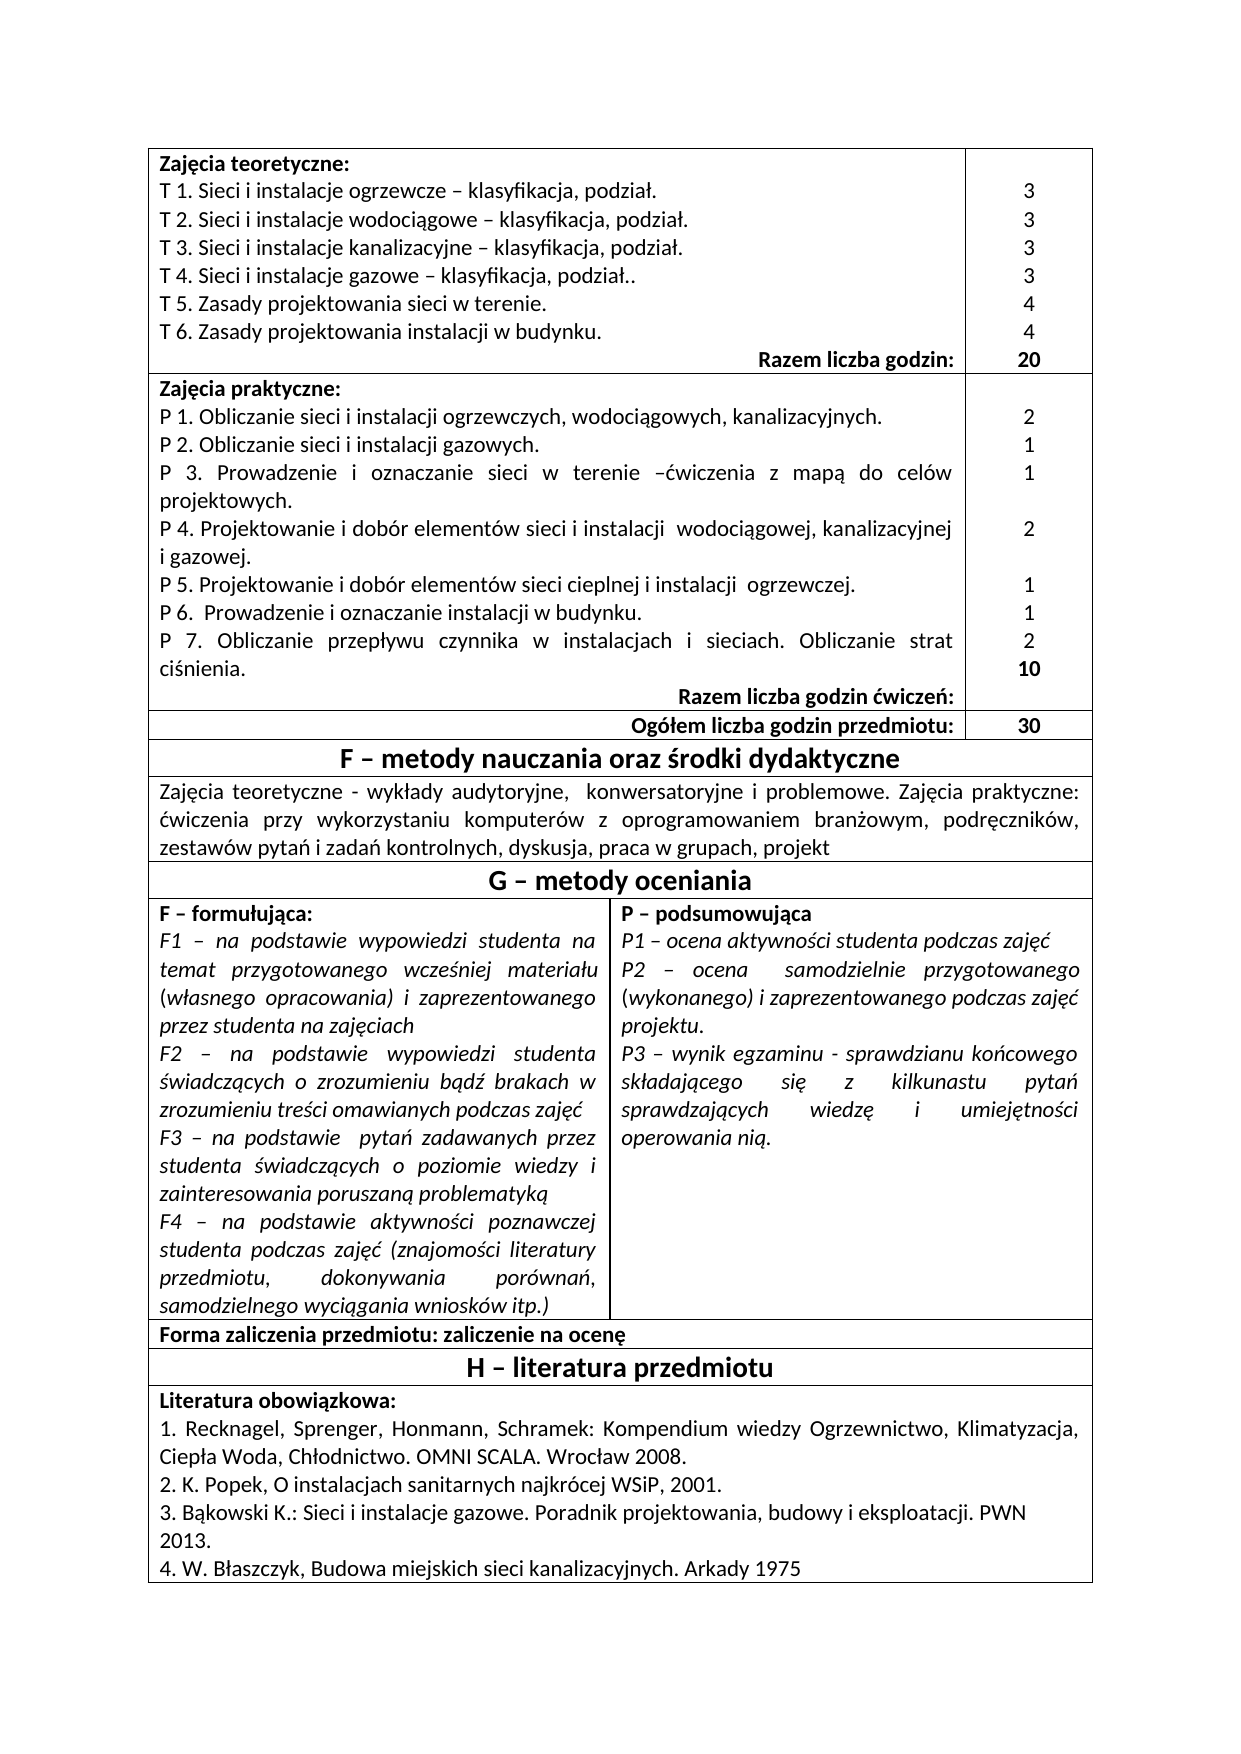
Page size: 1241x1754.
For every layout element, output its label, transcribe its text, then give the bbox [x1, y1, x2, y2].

table_cell 3 3 3 3 4 4 20 [966, 149, 1092, 373]
table_cell Ogółem liczba godzin przedmiotu: [149, 711, 965, 739]
table_cell Zajęcia teoretyczne: T 1. Sieci i instalacje ogrzewcze – klasyfikacja, podział. T 2. Sieci i instalacje wodociągowe – klasyfikacja, podział. T 3. Sieci i instalacje kanalizacyjne – klasyfikacja, podział. T 4. Sieci i instalacje gazowe – klasyfikacja, podział.. T 5. Zasady projektowania sieci w terenie. T 6. Zasady projektowania instalacji w budynku. Razem liczba godzin: [149, 149, 965, 373]
table_cell Zajęcia teoretyczne - wykłady audytoryjne, konwersatoryjne i problemowe. Zajęcia praktyczne: ćwiczenia przy wykorzystaniu komputerów z oprogramowaniem branżowym, podręczników, zestawów pytań i zadań kontrolnych, dyskusja, praca w grupach, projekt [149, 777, 1092, 861]
table_cell Forma zaliczenia przedmiotu: zaliczenie na ocenę [149, 1320, 1092, 1348]
table_cell G – metody oceniania [149, 862, 1092, 898]
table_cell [149, 1386, 1092, 1582]
table_cell 2 1 1 2 1 1 2 10 [966, 374, 1092, 710]
table_cell F – metody nauczania oraz środki dydaktyczne [149, 740, 1092, 776]
table_cell H – literatura przedmiotu [149, 1349, 1092, 1385]
table_cell 30 [966, 711, 1092, 739]
table_cell F – formułująca: F1 – na podstawie wypowiedzi studenta na temat przygotowanego wcześniej materiału (własnego opracowania) i zaprezentowanego przez studenta na zajęciach F2 – na podstawie wypowiedzi studenta świadczących o zrozumieniu bądź brakach w zrozumieniu treści omawianych podczas zajęć F3 – na podstawie pytań zadawanych przez studenta świadczących o poziomie wiedzy i zainteresowania poruszaną problematyką F4 – na podstawie aktywności poznawczej studenta podczas zajęć (znajomości literatury przedmiotu, dokonywania porównań, samodzielnego wyciągania wniosków itp.) [149, 899, 609, 1319]
table_cell Zajęcia praktyczne: P 1. Obliczanie sieci i instalacji ogrzewczych, wodociągowych, kanalizacyjnych. P 2. Obliczanie sieci i instalacji gazowych. P 3. Prowadzenie i oznaczanie sieci w terenie –ćwiczenia z mapą do celów projektowych. P 4. Projektowanie i dobór elementów sieci i instalacji wodociągowej, kanalizacyjnej i gazowej. P 5. Projektowanie i dobór elementów sieci cieplnej i instalacji ogrzewczej. P 6. Prowadzenie i oznaczanie instalacji w budynku. P 7. Obliczanie przepływu czynnika w instalacjach i sieciach. Obliczanie strat ciśnienia. Razem liczba godzin ćwiczeń: [149, 374, 965, 710]
table_cell P – podsumowująca P1 – ocena aktywności studenta podczas zajęć P2 – ocena samodzielnie przygotowanego (wykonanego) i zaprezentowanego podczas zajęć projektu. P3 – wynik egzaminu - sprawdzianu końcowego składającego się z kilkunastu pytań sprawdzających wiedzę i umiejętności operowania nią. [611, 899, 1092, 1319]
